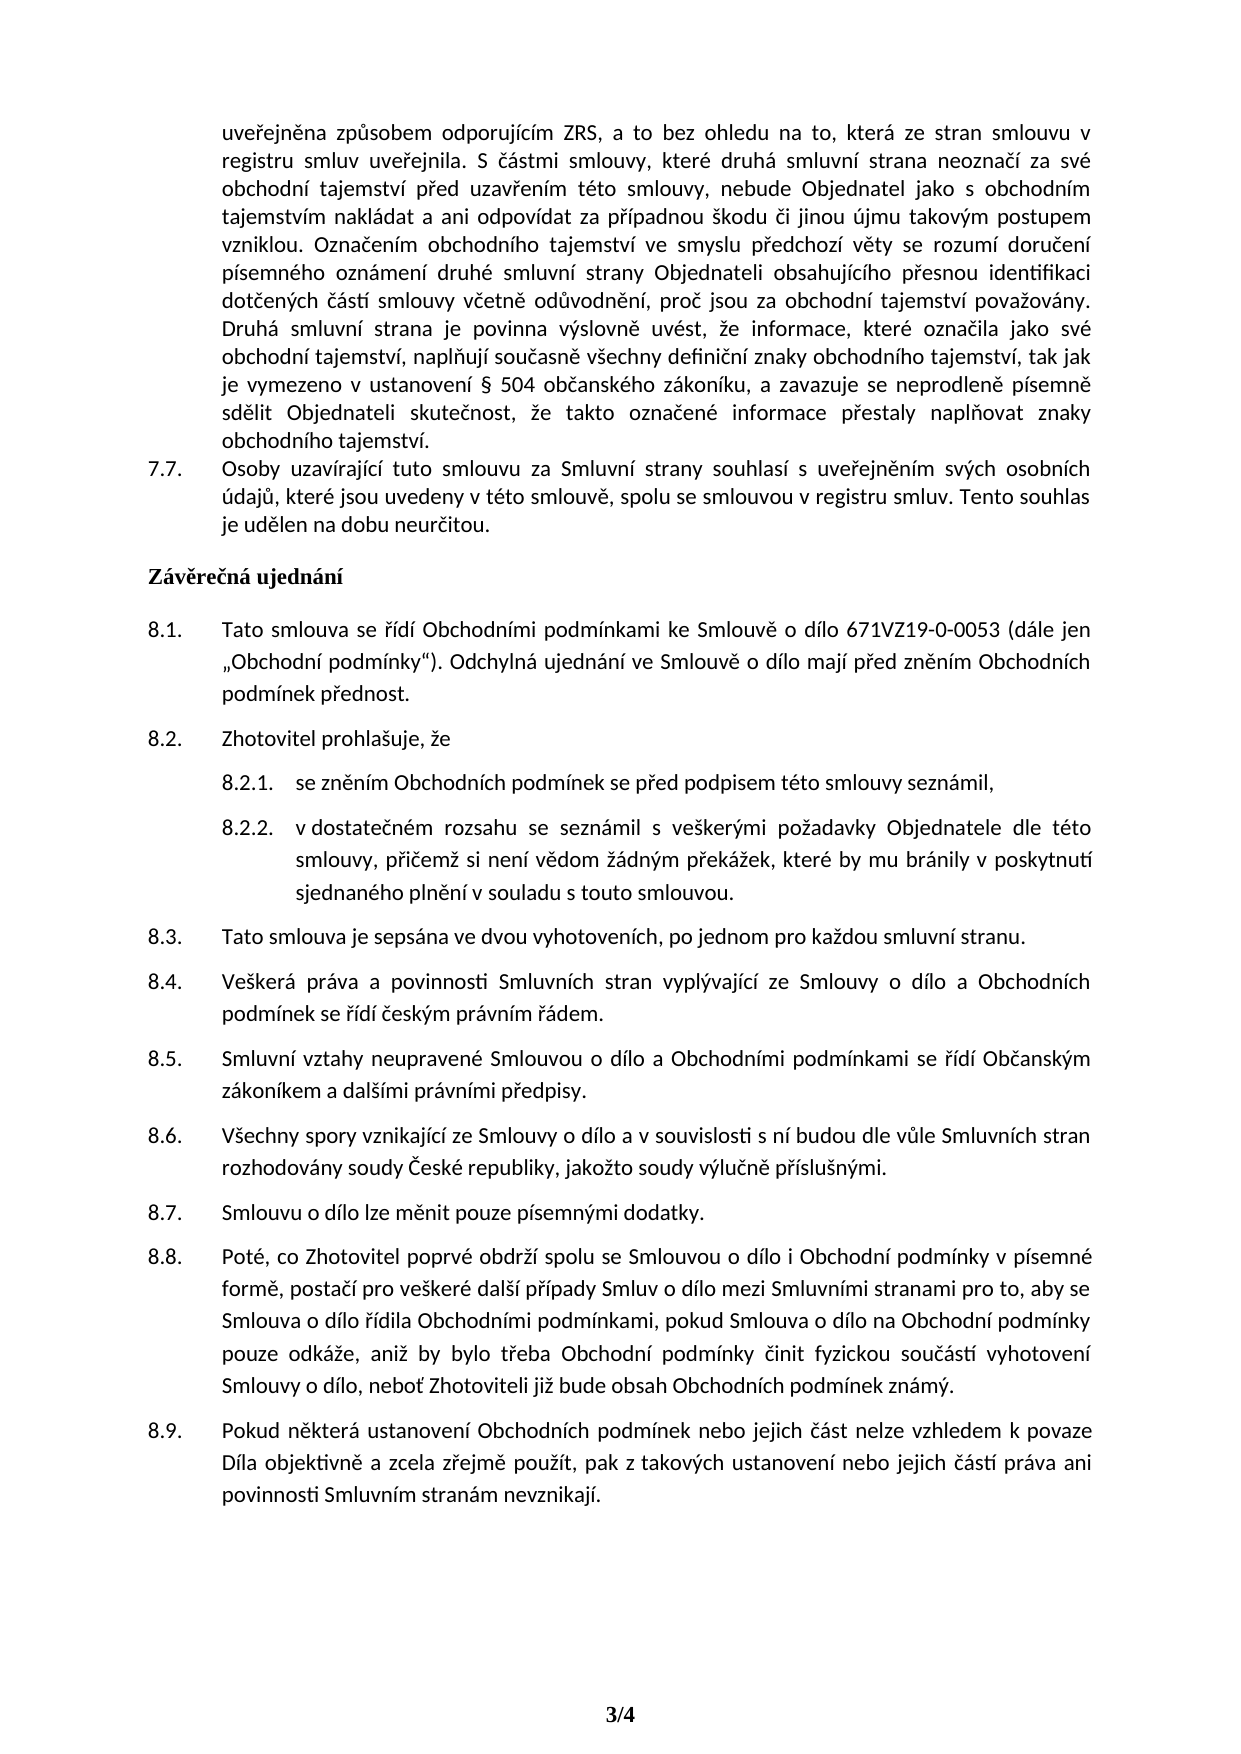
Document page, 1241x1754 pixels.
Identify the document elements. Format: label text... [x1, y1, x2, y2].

list Smluvní vztahy neupravené Smlouvou o dílo a Obchodními podmínkami se řídí Občanským zákoníkem a dalšími právními předpisy. [148, 1044, 1092, 1104]
subtitle Závěrečná ujednání [148, 563, 1092, 590]
list Zhotovitel prohlašuje, že [148, 724, 1092, 752]
list Poté, co Zhotovitel poprvé obdrží spolu se Smlouvou o dílo i Obchodní podmínky v písemné formě, postačí pro veškeré další případy Smluv o dílo mezi Smluvními stranami pro to, aby se Smlouva o dílo řídila Obchodními podmínkami, pokud Smlouva o dílo na Obchodní podmínky pouze odkáže, aniž by bylo třeba Obchodní podmínky činit fyzickou součástí vyhotovení Smlouvy o dílo, neboť Zhotoviteli již bude obsah Obchodních podmínek známý. [148, 1242, 1092, 1399]
list Veškerá práva a povinnosti Smluvních stran vyplývající ze Smlouvy o dílo a Obchodních podmínek se řídí českým právním řádem. [148, 967, 1092, 1027]
list Tato smlouva je sepsána ve dvou vyhotoveních, po jednom pro každou smluvní stranu. [148, 922, 1092, 950]
list se zněním Obchodních podmínek se před podpisem této smlouvy seznámil, [222, 768, 1092, 797]
list Pokud některá ustanovení Obchodních podmínek nebo jejich část nelze vzhledem k povaze Díla objektivně a zcela zřejmě použít, pak z takových ustanovení nebo jejich částí práva ani povinnosti Smluvním stranám nevznikají. [148, 1416, 1092, 1508]
list Tato smlouva se řídí Obchodními podmínkami ke Smlouvě o dílo 671VZ19-0-0053 (dále jen „Obchodní podmínky“). Odchylná ujednání ve Smlouvě o dílo mají před zněním Obchodních podmínek přednost. [148, 615, 1092, 707]
list v dostatečném rozsahu se seznámil s veškerými požadavky Objednatele dle této smlouvy, přičemž si není vědom žádným překážek, které by mu bránily v poskytnutí sjednaného plnění v souladu s touto smlouvou. [222, 813, 1092, 906]
list Osoby uzavírající tuto smlouvu za Smluvní strany souhlasí s uveřejněním svých osobních údajů, které jsou uvedeny v této smlouvě, spolu se smlouvou v registru smluv. Tento souhlas je udělen na dobu neurčitou. [148, 454, 1092, 538]
list Smlouvu o dílo lze měnit pouze písemnými dodatky. [148, 1198, 1092, 1226]
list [148, 118, 1092, 454]
list Všechny spory vznikající ze Smlouvy o dílo a v souvislosti s ní budou dle vůle Smluvních stran rozhodovány soudy České republiky, jakožto soudy výlučně příslušnými. [148, 1121, 1092, 1181]
